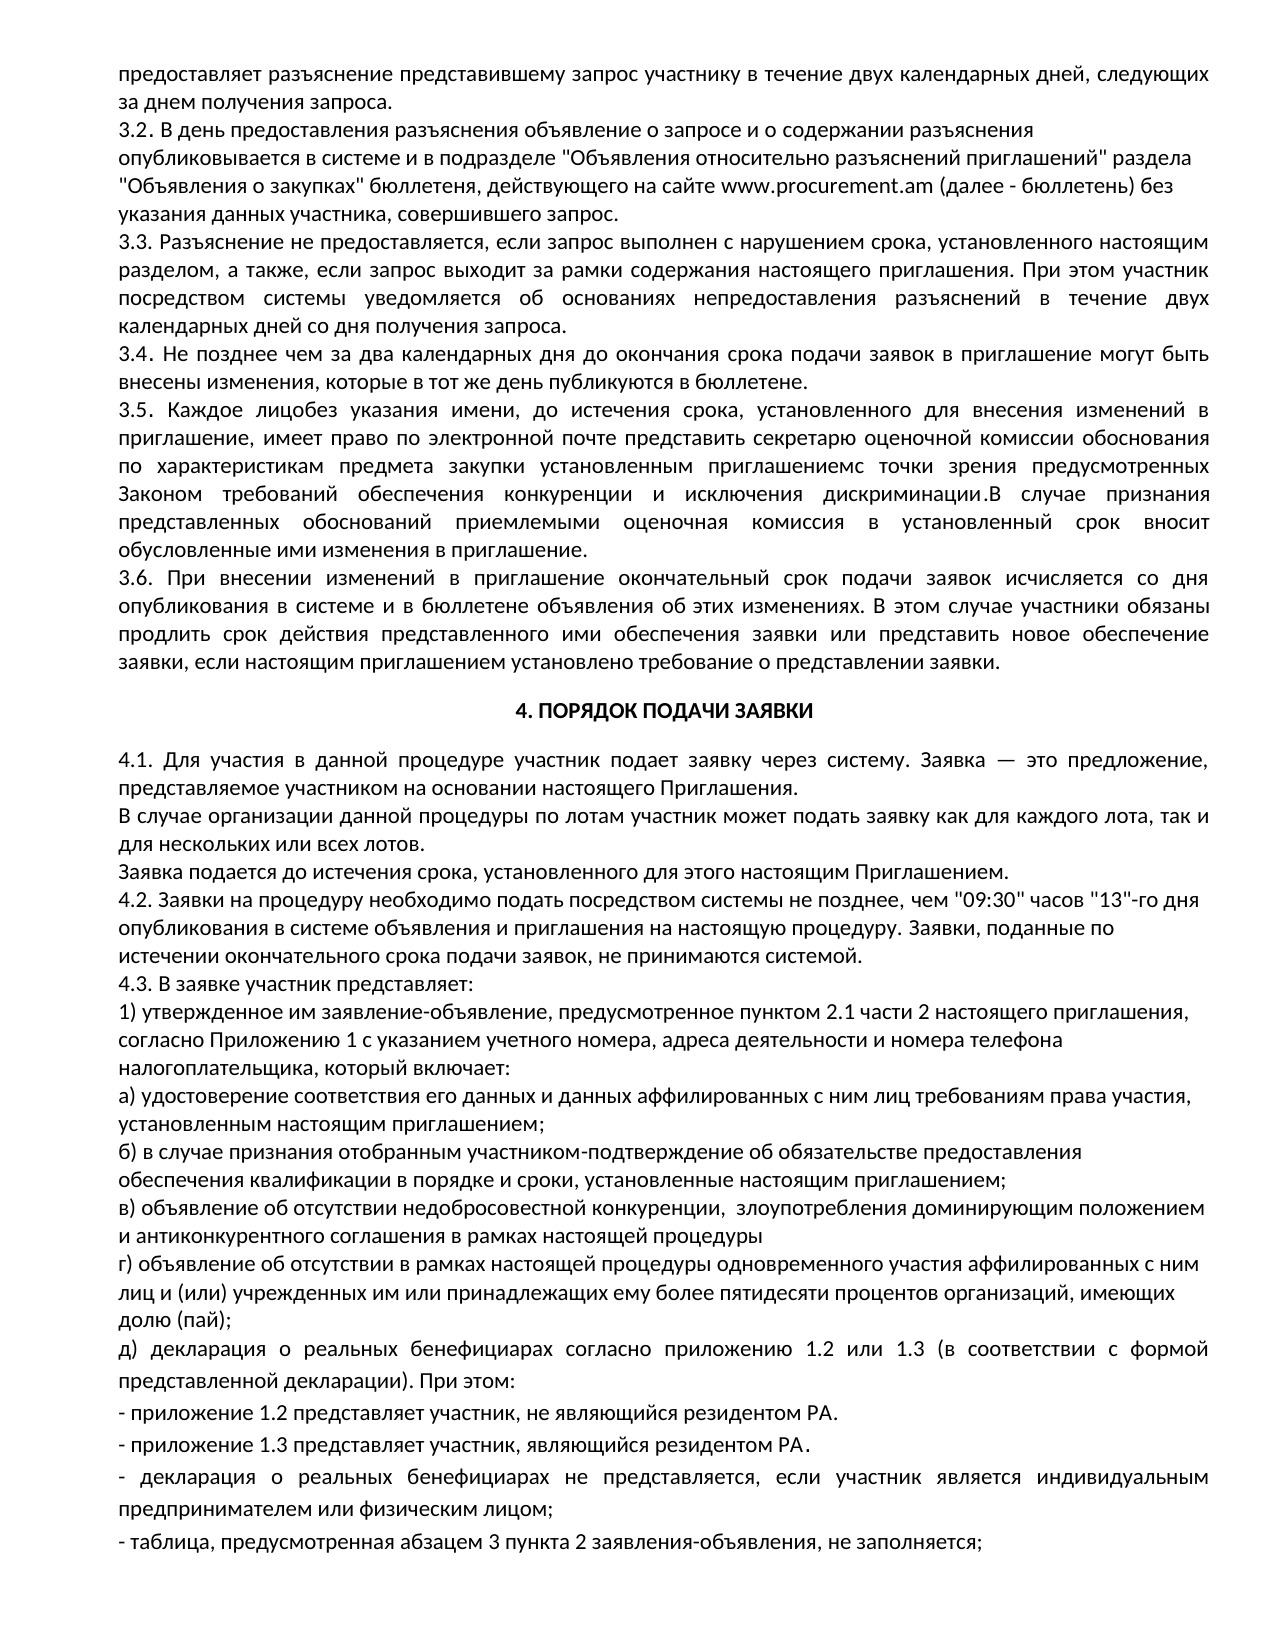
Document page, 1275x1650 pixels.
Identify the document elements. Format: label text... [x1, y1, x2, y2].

text 3.5․ Каждое лицобез указания имени, до истечения срока, установленного для внесения изменений в приглашение, имеет право по электронной почте представить секретарю оценочной комиссии обоснования по характеристикам предмета закупки установленным приглашениемс точки зрения предусмотренных Законом требований обеспечения конкуренции и исключения дискриминации.В случае признания представленных обоснований приемлемыми оценочная комиссия в установленный срок вносит обусловленные ими изменения в приглашение. [118, 395, 1211, 563]
text - декларация о реальных бенефициарах не представляется, если участник является индивидуальным предпринимателем или физическим лицом; [118, 1462, 1211, 1523]
text - приложение 1.2 представляет участник, не являющийся резидентом РА. [118, 1398, 1211, 1426]
text 4.3. В заявке участник представляет: [118, 969, 1211, 997]
text 3.4․ Не позднее чем за два календарных дня до окончания срока подачи заявок в приглашение могут быть внесены изменения, которые в тот же день публикуются в бюллетене. [118, 339, 1211, 395]
text - приложение 1.3 представляет участник, являющийся резидентом РА․ [118, 1430, 1211, 1458]
text 3.2․ В день предоставления разъяснения объявление о запросе и о содержании разъяснения опубликовывается в системе и в подразделе "Объявления относительно разъяснений приглашений" раздела "Объявления о закупках" бюллетеня, действующего на сайте www.procurement.am (далее - бюллетень) без указания данных участника, совершившего запрос. [118, 115, 1211, 227]
text 4. ПОРЯДОК ПОДАЧИ ЗАЯВКИ [118, 696, 1211, 724]
text - таблица, предусмотренная абзацем 3 пункта 2 заявления-объявления, не заполняется; [118, 1527, 1211, 1555]
text 4.1. Для участия в данной процедуре участник подает заявку через систему. Заявка — это предложение, представляемое участником на основании настоящего Приглашения. [118, 745, 1211, 801]
text а) удостоверение соответствия его данных и данных аффилированных с ним лиц требованиям права участия, установленным настоящим приглашением; [118, 1081, 1211, 1137]
text 1) утвержденное им заявление-объявление, предусмотренное пунктом 2.1 части 2 настоящего приглашения, согласно Приложению 1 с указанием учетного номера, адреса деятельности и номера телефона налогоплательщика, который включает: [118, 997, 1211, 1081]
text г) объявление об отсутствии в рамках настоящей процедуры одновременного участия аффилированных с ним лиц и (или) учрежденных им или принадлежащих ему более пятидесяти процентов организаций, имеющих долю (пай); [118, 1249, 1211, 1334]
text В случае организации данной процедуры по лотам участник может подать заявку как для каждого лота, так и для нескольких или всех лотов. [118, 801, 1211, 857]
text 3.6. При внесении изменений в приглашение окончательный срок подачи заявок исчисляется со дня опубликования в системе и в бюллетене объявления об этих изменениях. В этом случае участники обязаны продлить срок действия представленного ими обеспечения заявки или представить новое обеспечение заявки, если настоящим приглашением установлено требование о представлении заявки. [118, 563, 1211, 676]
text б) в случае признания отобранным участником-подтверждение об обязательстве предоставления обеспечения квалификации в порядке и сроки, установленные настоящим приглашением; [118, 1137, 1211, 1193]
text д) декларация о реальных бенефициарах согласно приложению 1.2 или 1.3 (в соответствии с формой представленной декларации). При этом: [118, 1334, 1211, 1394]
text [118, 59, 1211, 115]
text 4.2. Заявки на процедуру необходимо подать посредством системы не позднее, чем "09:30" часов "13"-го дня опубликования в системе объявления и приглашения на настоящую процедуру. Заявки, поданные по истечении окончательного срока подачи заявок, не принимаются системой. [118, 885, 1211, 969]
text в) объявление об отсутствии недобросовестной конкуренции, злоупотребления доминирующим положением и антиконкурентного соглашения в рамках настоящей процедуры [118, 1193, 1211, 1249]
text 3.3. Разъяснение не предоставляется, если запрос выполнен с нарушением срока, установленного настоящим разделом, а также, если запрос выходит за рамки содержания настоящего приглашения. При этом участник посредством системы уведомляется об основаниях непредоставления разъяснений в течение двух календарных дней со дня получения запроса. [118, 227, 1211, 339]
list Заявка подается до истечения срока, установленного для этого настоящим Приглашением. [118, 857, 1211, 885]
